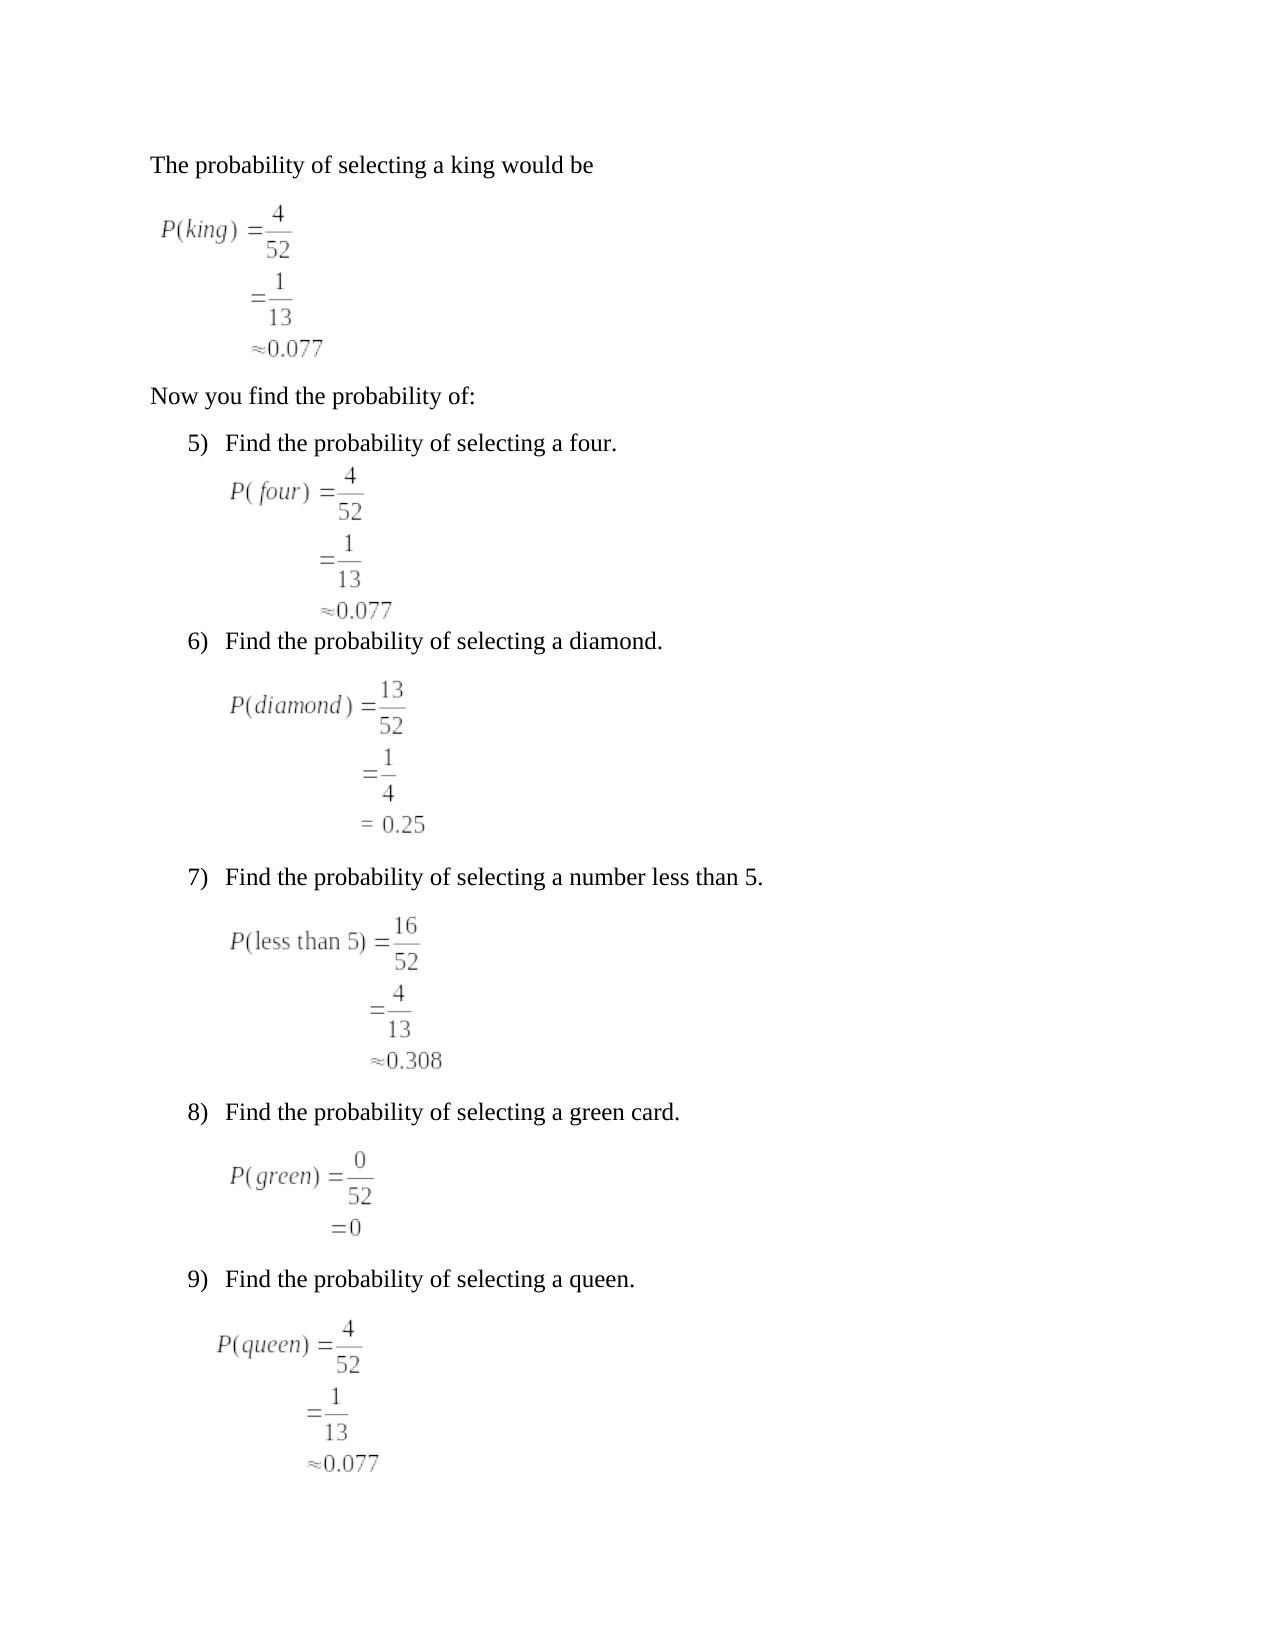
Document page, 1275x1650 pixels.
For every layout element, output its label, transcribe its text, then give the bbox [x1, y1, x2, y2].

list Find the probability of selecting a queen. [187, 1264, 1125, 1293]
text The probability of selecting a king would be [150, 150, 1125, 179]
list Find the probability of selecting a number less than 5. [187, 862, 1125, 890]
text Now you find the probability of: [150, 381, 1125, 409]
list Find the probability of selecting a diamond. [187, 626, 1125, 654]
list Find the probability of selecting a green card. [187, 1097, 1125, 1126]
list Find the probability of selecting a four. [187, 428, 1125, 457]
